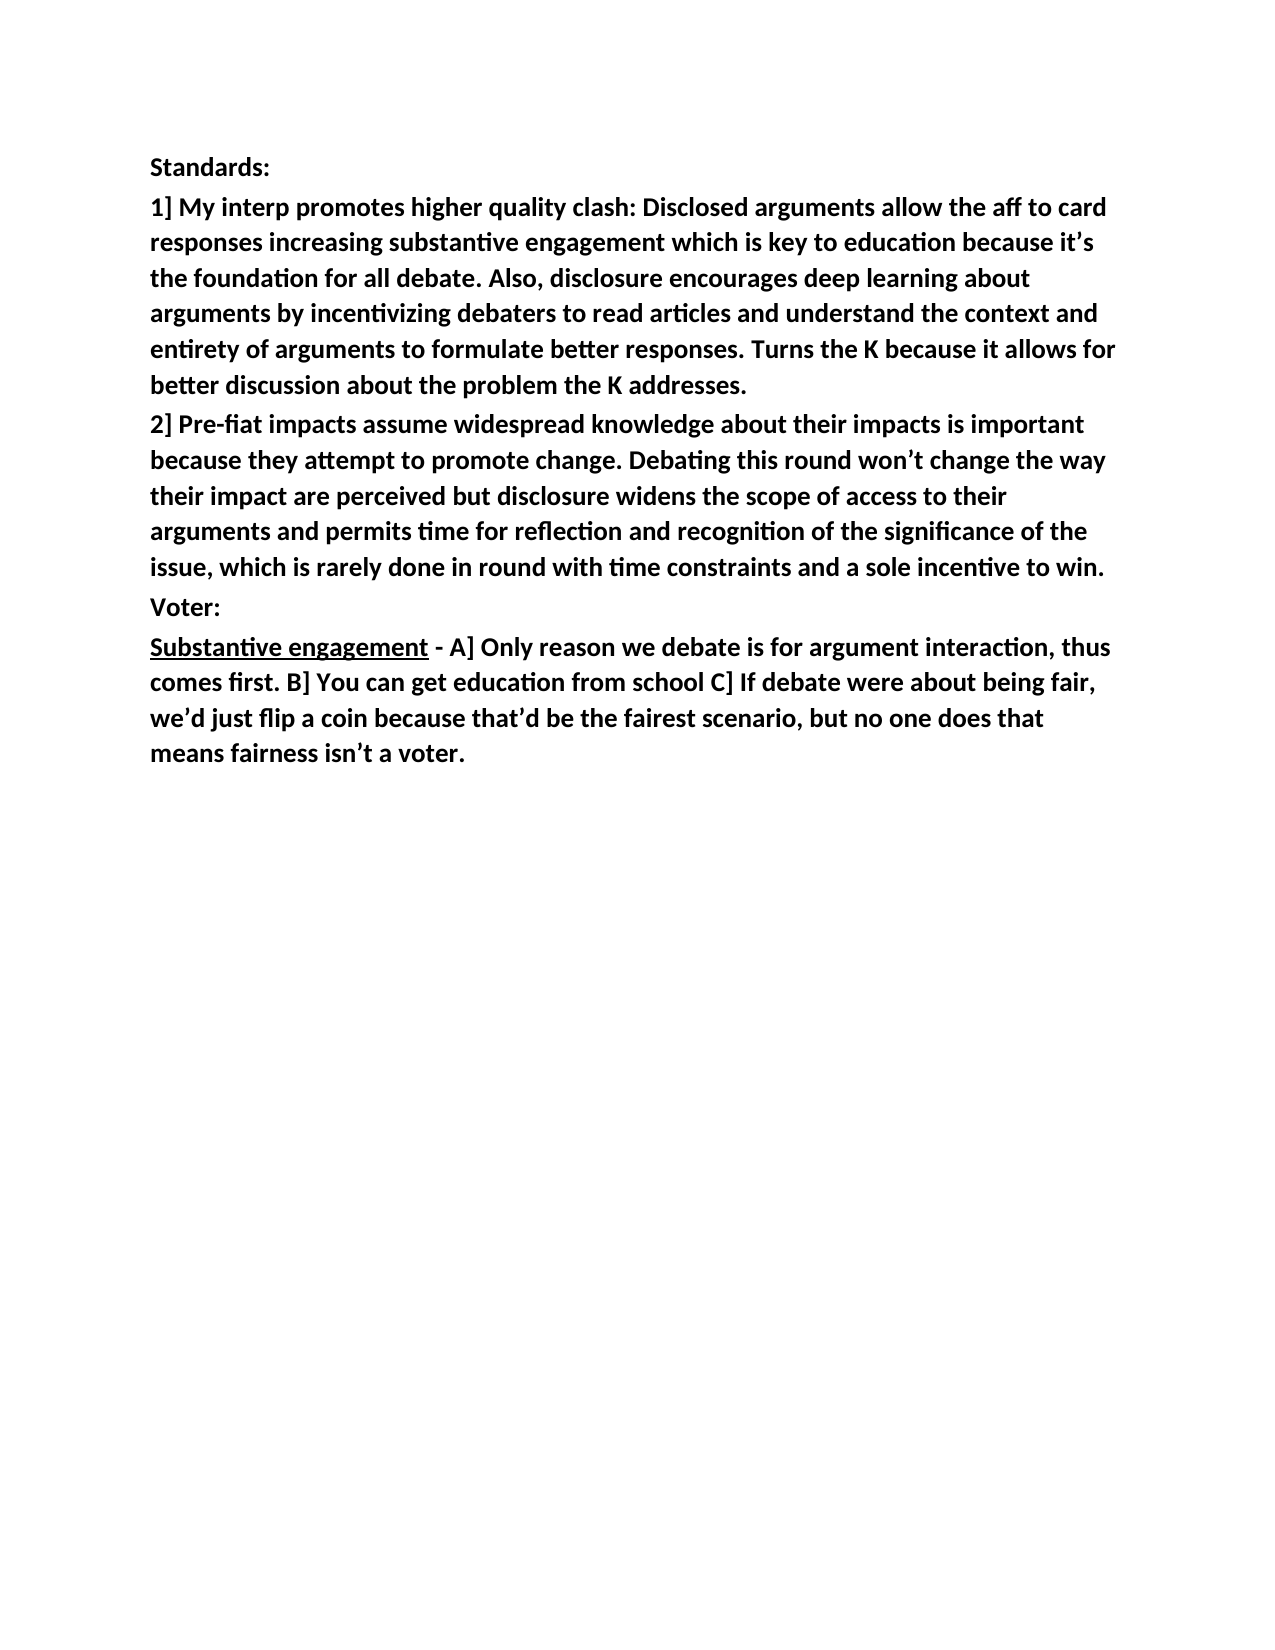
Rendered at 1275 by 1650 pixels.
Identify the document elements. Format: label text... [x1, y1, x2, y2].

subtitle Substantive engagement - A] Only reason we debate is for argument interaction, thus comes first. B] You can get education from school C] If debate were about being fair, we’d just flip a coin because that’d be the fairest scenario, but no one does that means fairness isn’t a voter. [150, 630, 1125, 770]
subtitle 2] Pre-fiat impacts assume widespread knowledge about their impacts is important because they attempt to promote change. Debating this round won’t change the way their impact are perceived but disclosure widens the scope of access to their arguments and permits time for reflection and recognition of the significance of the issue, which is rarely done in round with time constraints and a sole incentive to win. [150, 408, 1125, 583]
subtitle Voter: [150, 590, 1125, 623]
subtitle 1] My interp promotes higher quality clash: Disclosed arguments allow the aff to card responses increasing substantive engagement which is key to education because it’s the foundation for all debate. Also, disclosure encourages deep learning about arguments by incentivizing debaters to read articles and understand the context and entirety of arguments to formulate better responses. Turns the K because it allows for better discussion about the problem the K addresses. [150, 190, 1125, 401]
subtitle Standards: [150, 150, 1125, 183]
